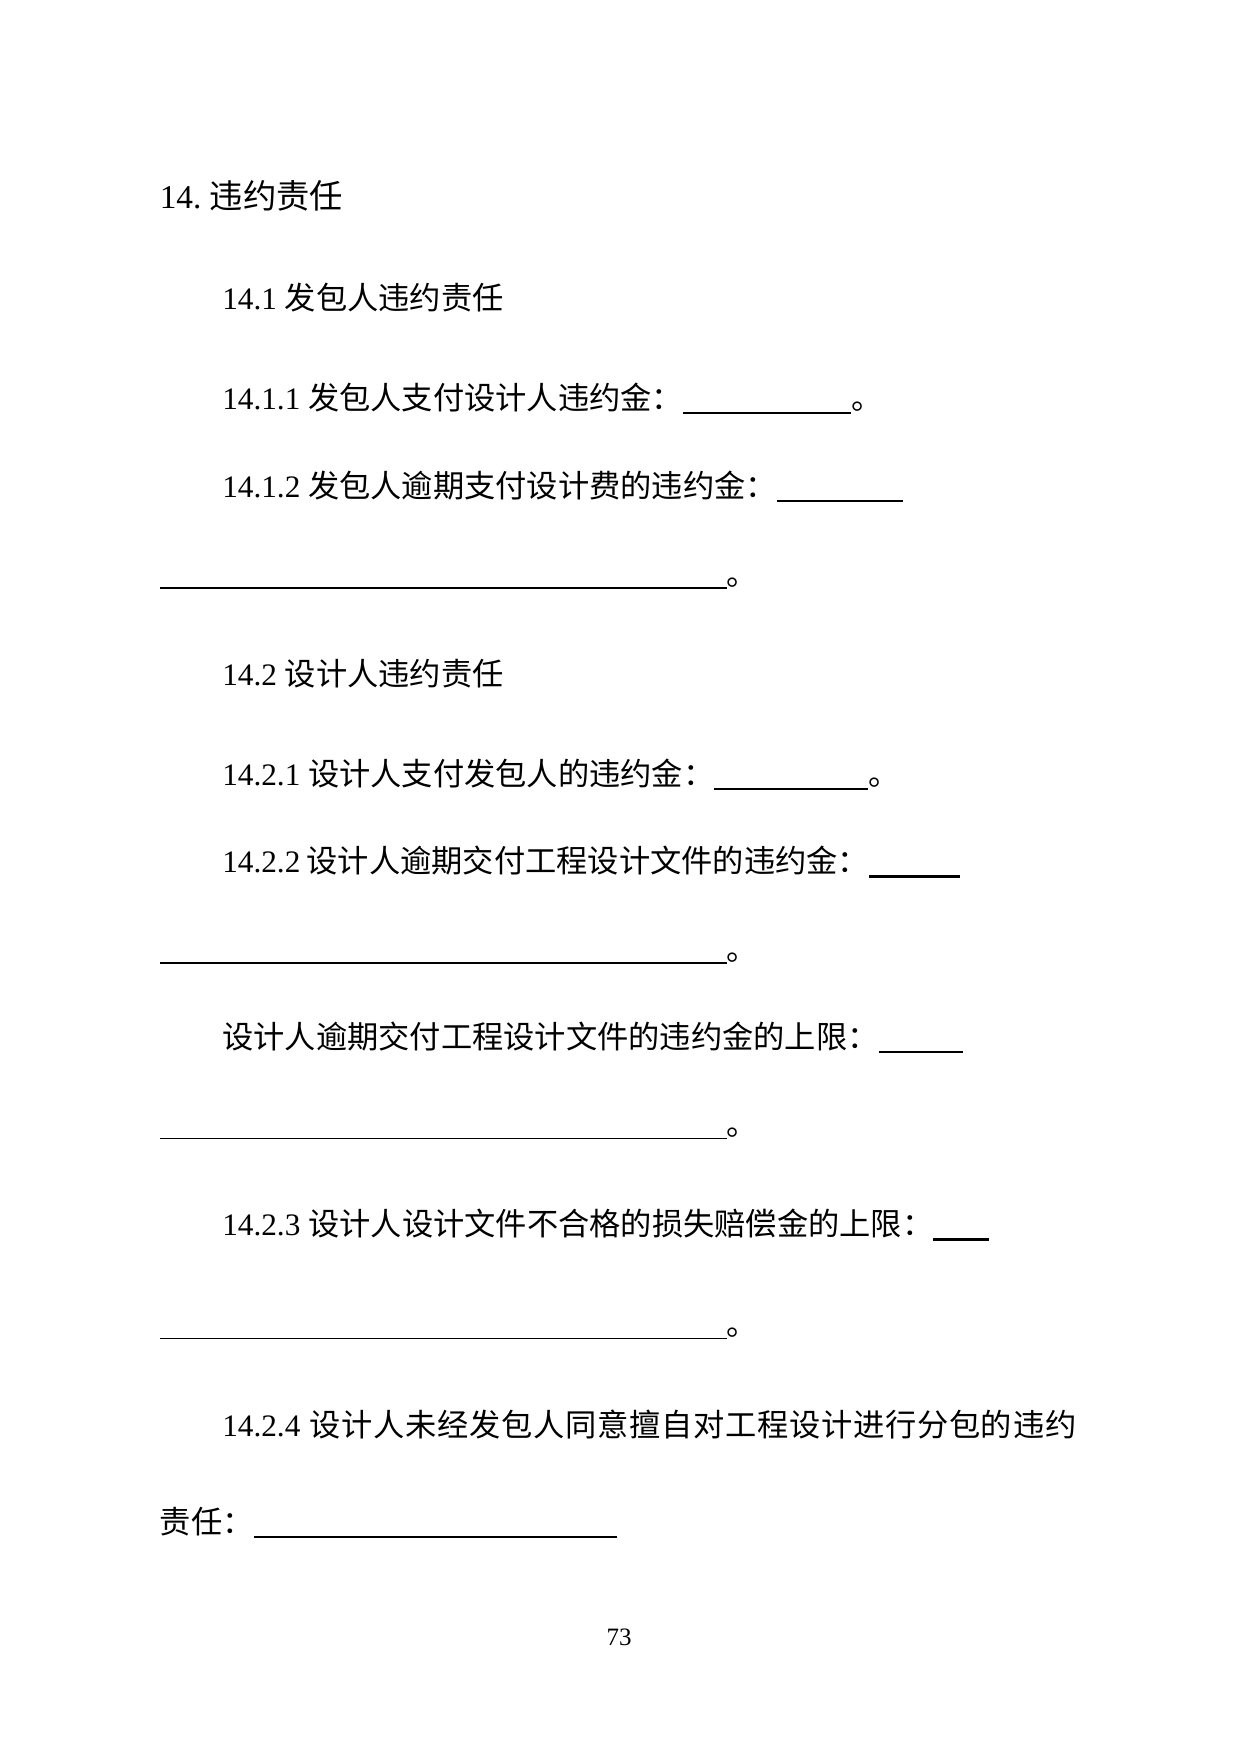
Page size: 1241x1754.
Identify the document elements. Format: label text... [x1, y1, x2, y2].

list 14.2.1 设计人支付发包人的违约金： 。 [159, 739, 1078, 804]
text  。 [159, 1089, 1078, 1154]
text  。 [159, 539, 1078, 604]
text 14.2.4 设计人未经发包人同意擅自对工程设计进行分包的违约责任： [159, 1390, 1078, 1552]
text 14.1 发包人违约责任 [159, 263, 1078, 328]
subtitle 14. 违约责任 [159, 162, 1078, 227]
text  。 [159, 914, 1078, 979]
list 14.1.1 发包人支付设计人违约金： 。 [159, 364, 1078, 429]
text 14.2.3 设计人设计文件不合格的损失赔偿金的上限： [222, 1189, 1078, 1254]
text 设计人逾期交付工程设计文件的违约金的上限： [159, 1002, 1078, 1067]
text 14.2.2设计人逾期交付工程设计文件的违约金： [159, 827, 1078, 892]
text  。 [159, 1290, 1078, 1355]
text 14.1.2 发包人逾期支付设计费的违约金： [159, 451, 1078, 516]
text 14.2 设计人违约责任 [159, 639, 1078, 704]
